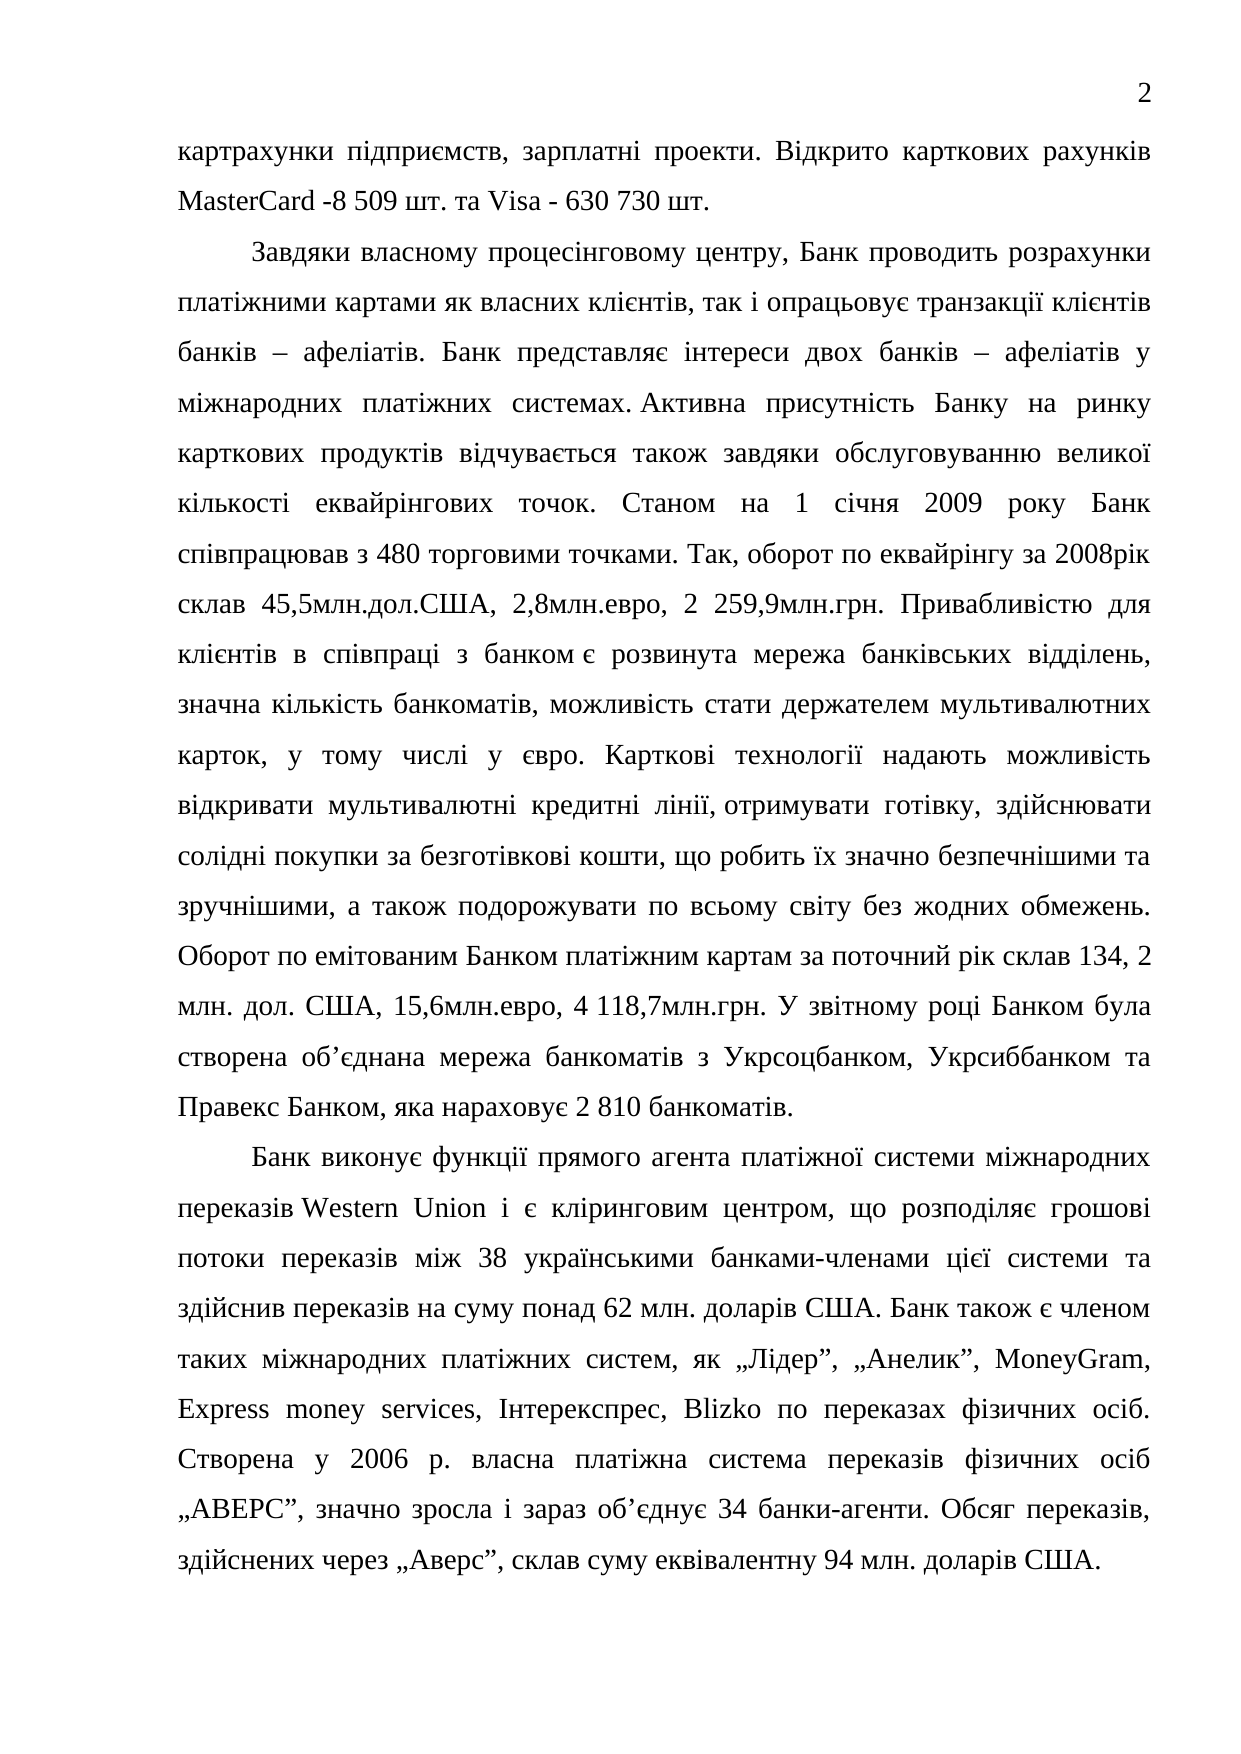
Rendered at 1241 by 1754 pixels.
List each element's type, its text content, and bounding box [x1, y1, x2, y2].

text Банк виконує функції прямого агента платіжної системи міжнародних переказів Western Union і є кліринговим центром, що розподіляє грошові потоки переказів між 38 українськими банками-членами цієї системи та здійснив переказів на суму понад 62 млн. доларів США. Банк також є членом таких міжнародних платіжних систем, як „Лідер”, „Анелик”, MoneyGram, Express money services, Інтерекспрес, Blizko по переказах фізичних осіб. Створена у 2006 р. власна платіжна система переказів фізичних осіб „АВЕРС”, значно зросла і зараз об’єднує 34 банки-агенти. Обсяг переказів, здійснених через „Аверс”, склав суму еквівалентну 94 млн. доларів США. [177, 1139, 1152, 1576]
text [177, 133, 1152, 217]
text Завдяки власному процесінговому центру, Банк проводить розрахунки платіжними картами як власних клієнтів, так і опрацьовує транзакції клієнтів банків – афеліатів. Банк представляє інтереси двох банків – афеліатів у міжнародних платіжних системах. Активна присутність Банку на ринку карткових продуктів відчувається також завдяки обслуговуванню великої кількості еквайрінгових точок. Станом на 1 січня 2009 року Банк співпрацював з 480 торговими точками. Так, оборот по еквайрінгу за 2008рік склав 45,5млн.дол.США, 2,8млн.евро, 2 259,9млн.грн. Привабливістю для клієнтів в співпраці з банком є розвинута мережа банківських відділень, значна кількість банкоматів, можливість стати держателем мультивалютних карток, у тому числі у євро. Карткові технології надають можливість відкривати мультивалютні кредитні лінії, отримувати готівку, здійснювати солідні покупки за безготівкові кошти, що робить їх значно безпечнішими та зручнішими, а також подорожувати по всьому світу без жодних обмежень. Оборот по емітованим Банком платіжним картам за поточний рік склав 134, 2 млн. дол. США, 15,6млн.евро, 4 118,7млн.грн. У звітному році Банком була створена об’єднана мережа банкоматів з Укрсоцбанком, Укрсиббанком та Правекс Банком, яка нараховує 2 810 банкоматів. [177, 234, 1152, 1123]
